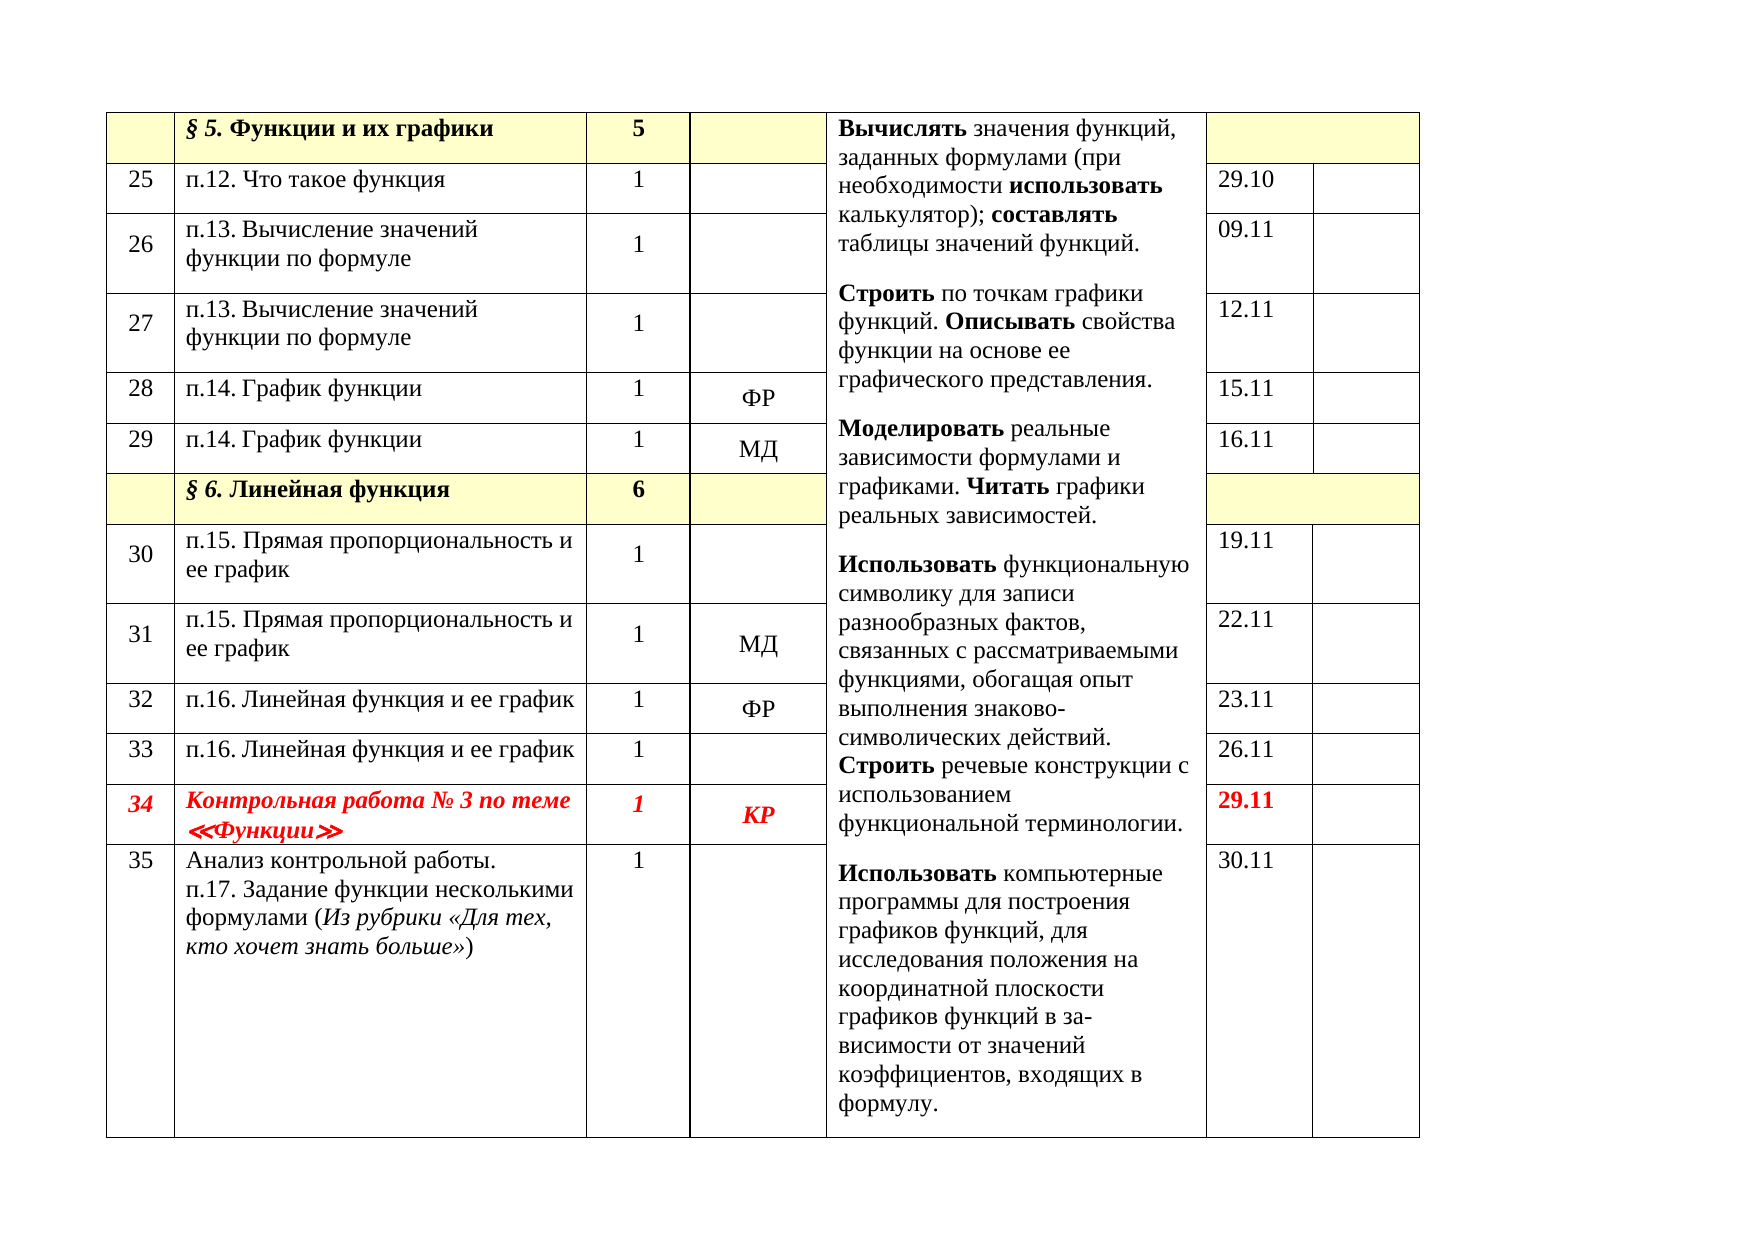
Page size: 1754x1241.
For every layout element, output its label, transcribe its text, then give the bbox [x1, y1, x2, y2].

table_cell 22.11 [1207, 604, 1312, 683]
table_cell МД [691, 604, 826, 683]
table_cell § 6. Линейная функция [175, 474, 586, 524]
table_cell [691, 294, 826, 372]
table_cell 1 [587, 294, 689, 372]
table_cell 31 [107, 604, 174, 683]
table_cell [1207, 113, 1419, 163]
table_cell 33 [107, 734, 174, 784]
table_cell [691, 525, 826, 603]
table_cell 1 [587, 424, 689, 473]
table_cell [1313, 845, 1419, 1137]
table_cell 32 [107, 684, 174, 733]
table_cell [1314, 214, 1419, 293]
table_cell [1314, 294, 1419, 372]
table_cell Вычислять значения функций, заданных формулами (при необходимости использовать калькулятор); составлять таблицы значений функций. Строить по точкам графики функций. Описывать свойства функции на основе ее графического представления. Моделировать реальные зависимости формулами и графиками. Читать графики реальных зависимостей. Использовать функциональную символику для записи разнообразных фактов, связанных с рассматриваемыми функциями, обогащая опыт выполнения знаково-символических действий. Строить речевые конструкции с использованием функциональной терминологии. Использовать компьютерные программы для построения графиков функций, для исследования положения на координатной плоскости графиков функций в зависимости от значений коэффициентов, входящих в формулу. Распознавать виды изучаемых функций. Показывать схематически положение на координатной плоскости графиков функций. [827, 113, 1206, 1137]
table_cell 27 [107, 294, 174, 372]
table_cell 23.11 [1207, 684, 1312, 733]
table_cell 26.11 [1207, 734, 1312, 784]
table_cell 1 [587, 604, 689, 683]
table_cell 1 [587, 525, 689, 603]
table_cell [175, 845, 586, 1137]
table_cell 26 [107, 214, 174, 293]
table_cell 12.11 [1207, 294, 1313, 372]
table_cell [691, 845, 826, 1137]
table_cell 1 [587, 785, 689, 844]
table_cell ФР [691, 373, 826, 423]
table_cell 30.11 [1207, 845, 1312, 1137]
table_cell [1314, 373, 1419, 423]
table_cell § 5. Функции и их графики [175, 113, 586, 163]
table_cell 1 [587, 373, 689, 423]
table_cell 15.11 [1207, 373, 1313, 423]
table_cell п.12. Что такое функция [175, 164, 586, 213]
table_cell [691, 474, 826, 524]
table_cell 16.11 [1207, 424, 1313, 473]
table_cell [1314, 424, 1419, 473]
table_cell [1313, 785, 1419, 844]
table_cell 1 [587, 214, 689, 293]
table_cell [1313, 525, 1419, 603]
table_cell [1207, 474, 1419, 524]
table_cell Контрольная работа № 3 по теме ≪Функции≫ [175, 785, 586, 844]
table_cell 29.10 [1207, 164, 1313, 213]
table_cell 1 [587, 684, 689, 733]
table_cell ФР [691, 684, 826, 733]
table_cell 34 [107, 785, 174, 844]
table_cell 1 [587, 845, 689, 1137]
table_cell 1 [587, 164, 689, 213]
table_cell 5 [587, 113, 689, 163]
table_cell 29.11 [1207, 785, 1312, 844]
table_cell п.14. График функции [175, 373, 586, 423]
table_cell [1313, 734, 1419, 784]
table_cell п.14. График функции [175, 424, 586, 473]
table_cell 25 [107, 164, 174, 213]
table_cell МД [691, 424, 826, 473]
table_cell 29 [107, 424, 174, 473]
table_cell [691, 734, 826, 784]
table_cell [107, 113, 174, 163]
table_cell [691, 113, 826, 163]
table_cell 30 [107, 525, 174, 603]
table_cell [691, 214, 826, 293]
table_cell 1 [587, 734, 689, 784]
table_cell [1313, 684, 1419, 733]
table_cell [1313, 604, 1419, 683]
table_cell п.13. Вычисление значений функции по формуле [175, 214, 586, 293]
table_cell [1314, 164, 1419, 213]
table_cell 19.11 [1207, 525, 1312, 603]
table_cell [107, 474, 174, 524]
table_cell п.13. Вычисление значений функции по формуле [175, 294, 586, 372]
table_cell 6 [587, 474, 689, 524]
table_cell КР [691, 785, 826, 844]
table_cell [691, 164, 826, 213]
table_cell 35 [107, 845, 174, 1137]
table_cell 28 [107, 373, 174, 423]
table_cell п.16. Линейная функция и ее график [175, 734, 586, 784]
table_cell п.15. Прямая пропорциональность и ее график [175, 604, 586, 683]
table_cell п.15. Прямая пропорциональность и ее график [175, 525, 586, 603]
table_cell 09.11 [1207, 214, 1313, 293]
table_cell п.16. Линейная функция и ее график [175, 684, 586, 733]
